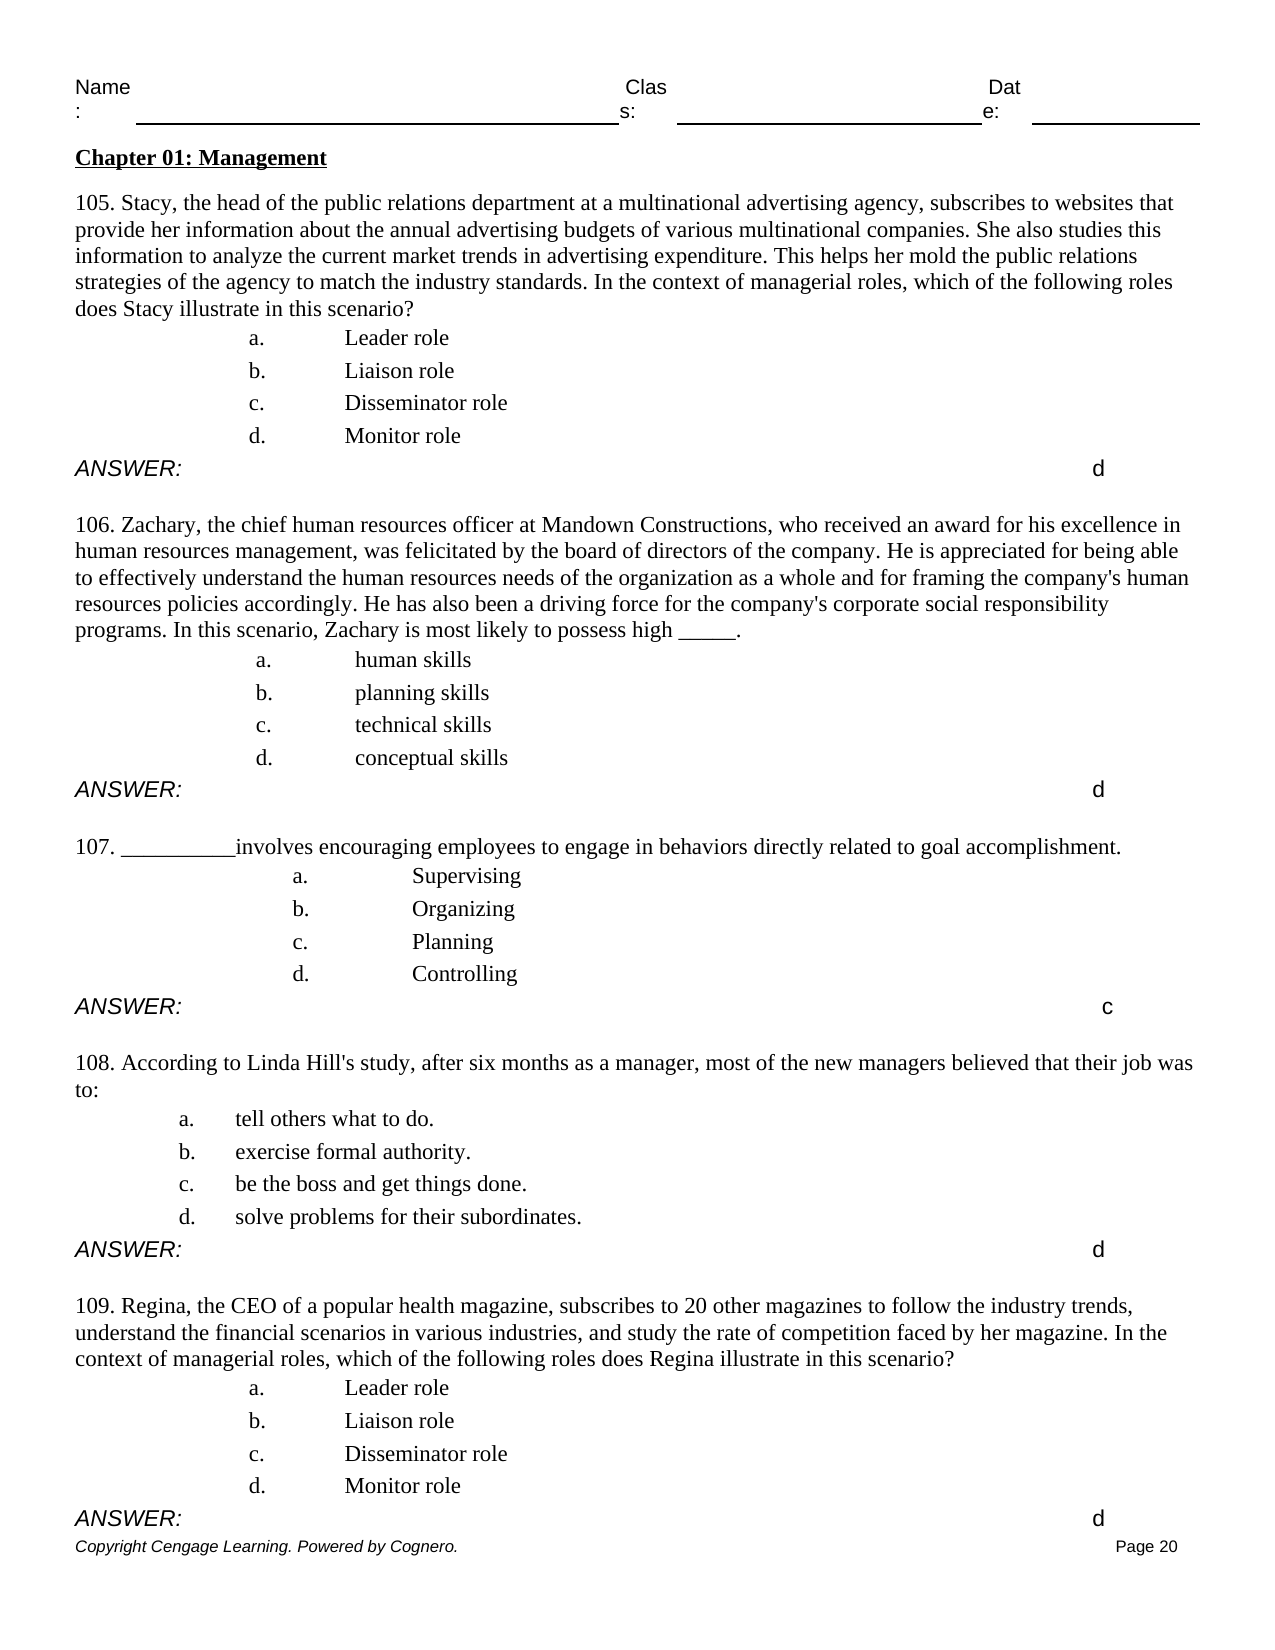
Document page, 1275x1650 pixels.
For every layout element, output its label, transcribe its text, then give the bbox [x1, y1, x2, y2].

table_header 108. According to Linda Hill's study, after six months as a manager, most of the new managers believed that their job was to: [75, 1050, 1200, 1265]
table_header 109. Regina, the CEO of a popular health magazine, subscribes to 20 other magazines to follow the industry trends, understand the financial scenarios in various industries, and study the rate of competition faced by her magazine. In the context of managerial roles, which of the following roles does Regina illustrate in this scenario? [75, 1292, 1200, 1534]
table_header 105. Stacy, the head of the public relations department at a multinational advertising agency, subscribes to websites that provide her information about the annual advertising budgets of various multinational companies. She also studies this information to analyze the current market trends in advertising expenditure. This helps her mold the public relations strategies of the agency to match the industry standards. In the context of managerial roles, which of the following roles does Stacy illustrate in this scenario? [75, 189, 1200, 484]
table_header 106. Zachary, the chief human resources officer at Mandown Constructions, who received an award for his excellence in human resources management, was felicitated by the board of directors of the company. He is appreciated for being able to effectively understand the human resources needs of the organization as a whole and for framing the company's human resources policies accordingly. He has also been a driving force for the company's corporate social responsibility programs. In this scenario, Zachary is most likely to possess high _____. [75, 511, 1200, 806]
table_header 107. __________involves encouraging employees to engage in behaviors directly related to goal accomplishment. [75, 833, 1200, 1022]
